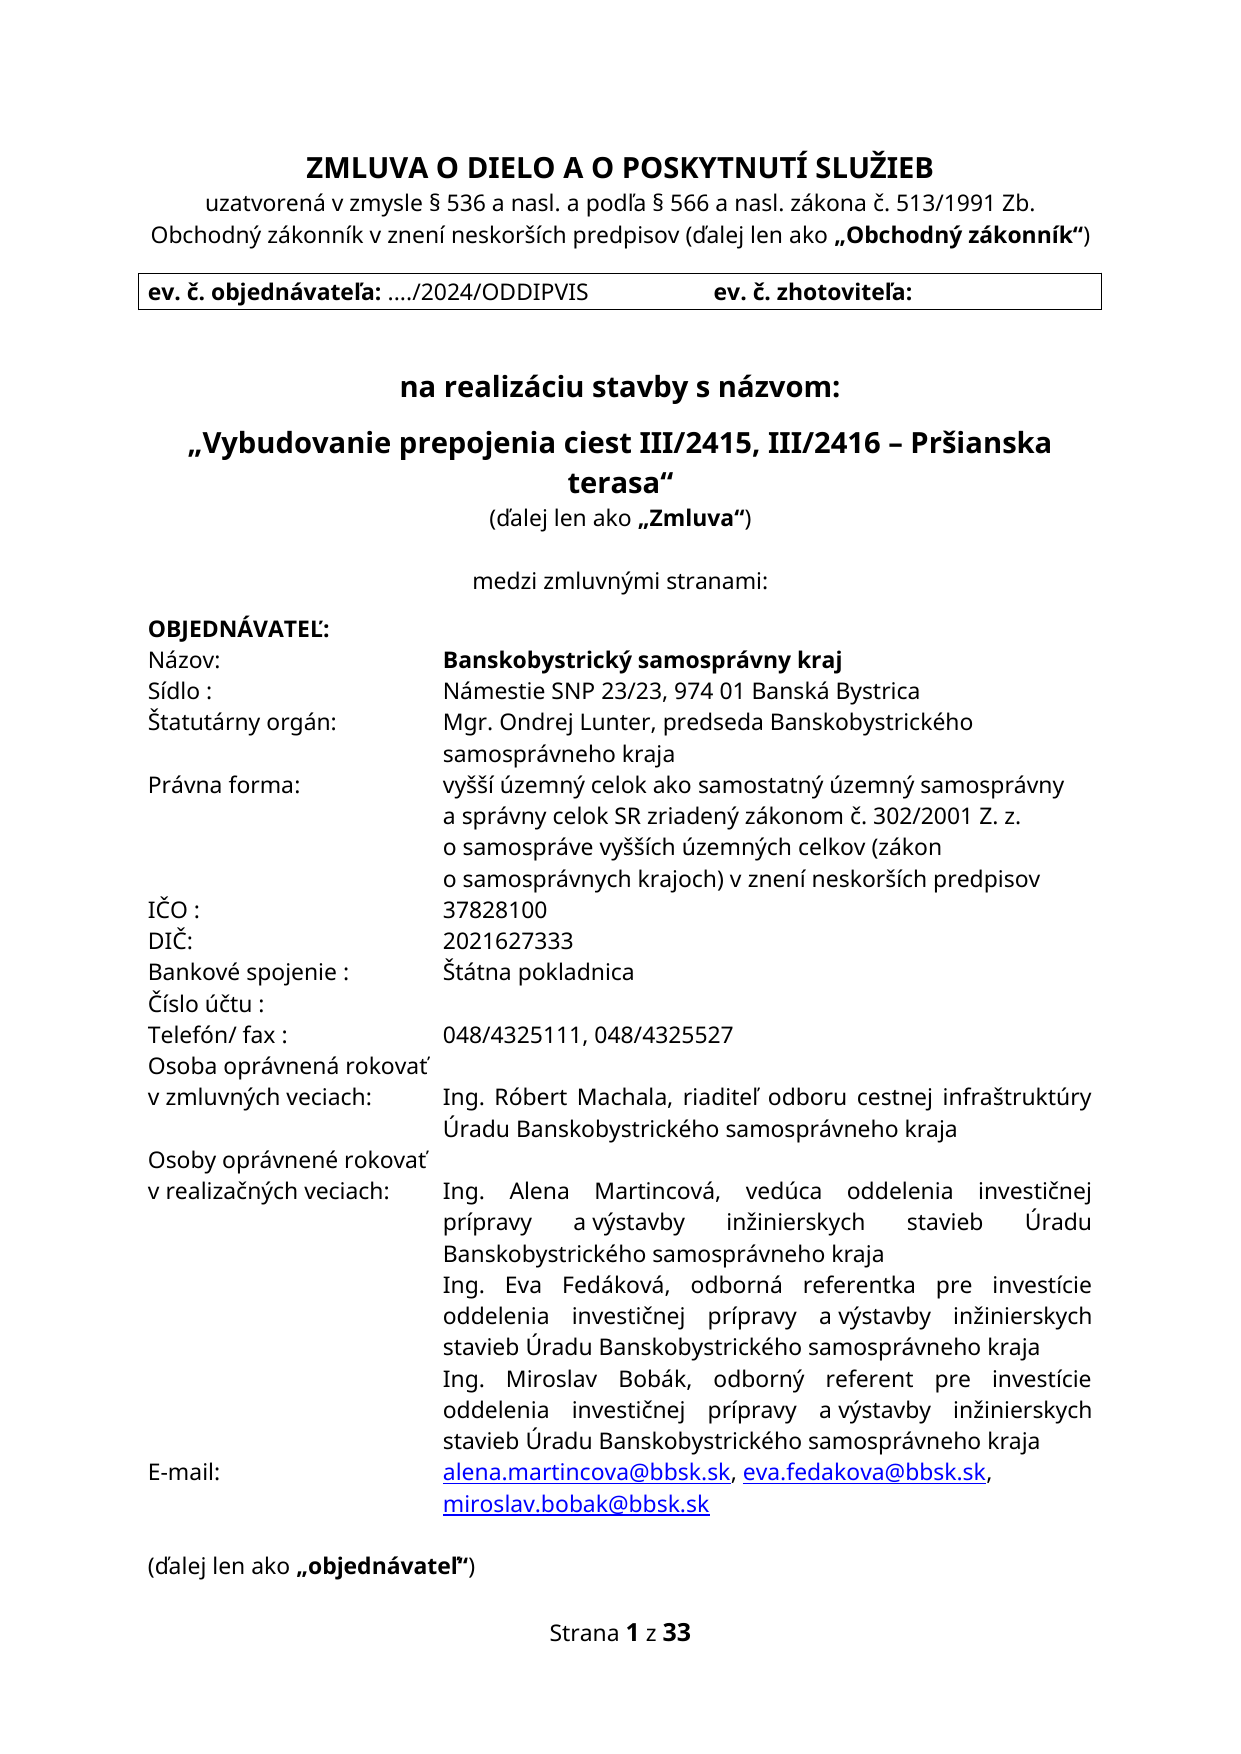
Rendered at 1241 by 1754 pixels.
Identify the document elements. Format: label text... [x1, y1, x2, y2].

text ZMLUVA O DIELO A O POSKYTNUTÍ SLUŽIEB [148, 148, 1092, 187]
text „Vybudovanie prepojenia ciest III/2415, III/2416 – Pršianska terasa“ [148, 423, 1092, 502]
text na realizáciu stavby s názvom: [148, 366, 1092, 406]
text Telefón/ fax : 048/4325111, 048/4325527 [148, 1019, 1092, 1050]
text DIČ: 2021627333 [148, 925, 1092, 956]
text Osoby oprávnené rokovať [148, 1144, 1092, 1175]
text Sídlo : Námestie SNP 23/23, 974 01 Banská Bystrica [148, 675, 1092, 706]
text (ďalej len ako „objednávateľ“) [148, 1550, 1092, 1581]
text Ing. Miroslav Bobák, odborný referent pre investície oddelenia investičnej prípravy a výstavby inžinierskych stavieb Úradu Banskobystrického samosprávneho kraja [443, 1362, 1092, 1456]
text IČO : 37828100 [148, 894, 1092, 925]
text v zmluvných veciach: Ing. Róbert Machala, riaditeľ odboru cestnej infraštruktúry Úradu Banskobystrického samosprávneho kraja [148, 1081, 1092, 1144]
text Bankové spojenie : Štátna pokladnica [148, 956, 1092, 987]
text ev. č. objednávateľa: ..../2024/ODDIPVIS ev. č. zhotoviteľa: [139, 274, 1101, 309]
text Názov: Banskobystrický samosprávny kraj [148, 644, 1092, 675]
text medzi zmluvnými stranami: [148, 564, 1092, 596]
text (ďalej len ako „Zmluva“) [148, 502, 1092, 533]
text Číslo účtu : [148, 987, 1092, 1019]
text E-mail: alena.martincova@bbsk.sk, eva.fedakova@bbsk.sk, miroslav.bobak@bbsk.sk [148, 1456, 1092, 1519]
text uzatvorená v zmysle § 536 a nasl. a podľa § 566 a nasl. zákona č. 513/1991 Zb. Obchodný zákonník v znení neskorších predpisov (ďalej len ako „Obchodný zákonník“) [148, 187, 1092, 250]
text OBJEDNÁVATEĽ: [148, 612, 1092, 644]
text Osoba oprávnená rokovať [148, 1050, 1092, 1081]
text v realizačných veciach: Ing. Alena Martincová, vedúca oddelenia investičnej prípravy a výstavby inžinierskych stavieb Úradu Banskobystrického samosprávneho kraja [148, 1175, 1092, 1269]
text Ing. Eva Fedáková, odborná referentka pre investície oddelenia investičnej prípravy a výstavby inžinierskych stavieb Úradu Banskobystrického samosprávneho kraja [443, 1269, 1092, 1362]
text Právna forma: vyšší územný celok ako samostatný územný samosprávny a správny celok SR zriadený zákonom č. 302/2001 Z. z. o samospráve vyšších územných celkov (zákon o samosprávnych krajoch) v znení neskorších predpisov [148, 769, 1092, 894]
text Štatutárny orgán: Mgr. Ondrej Lunter, predseda Banskobystrického samosprávneho kraja [148, 706, 1092, 769]
